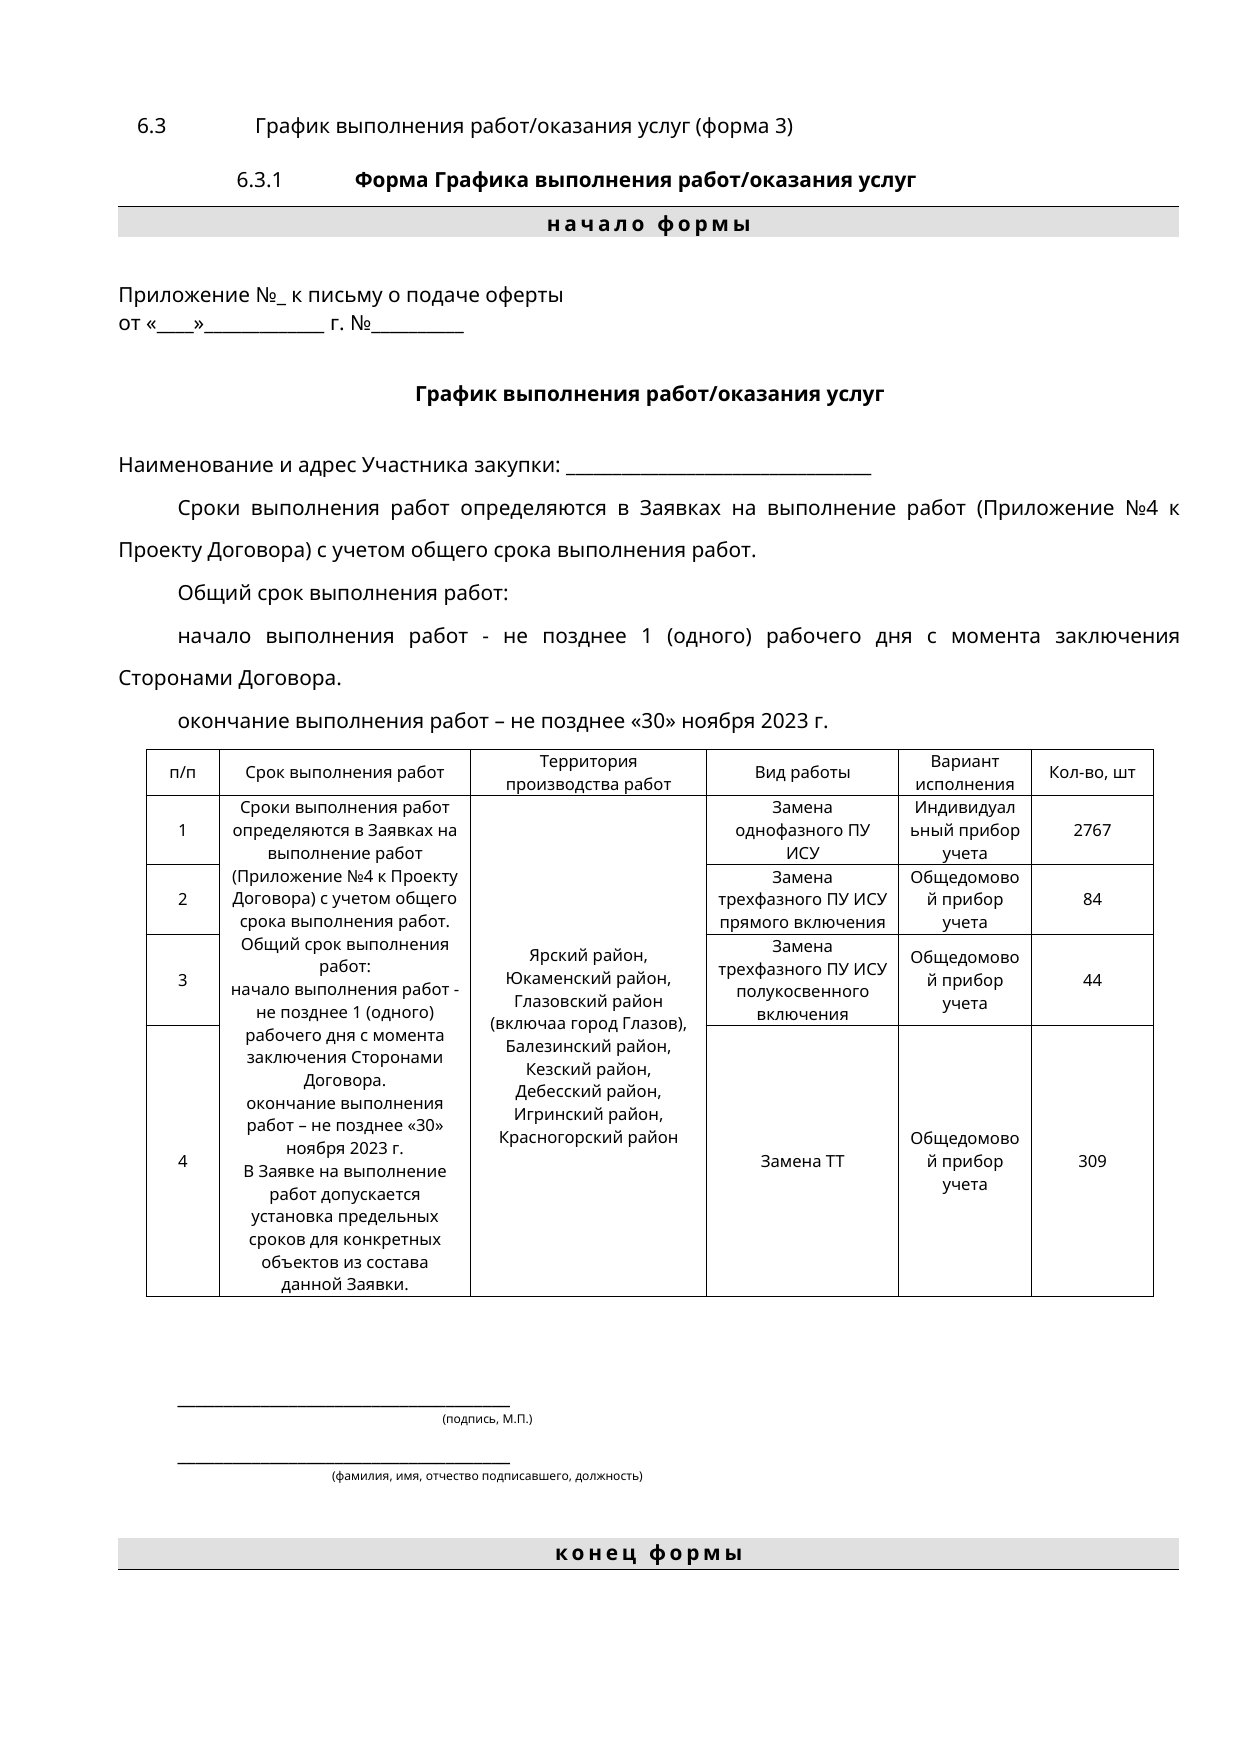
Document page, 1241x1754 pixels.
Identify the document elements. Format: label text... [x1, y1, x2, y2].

text ____________________________________ [118, 1382, 1181, 1410]
table_cell 2767 [1032, 796, 1153, 864]
text ____________________________________ [118, 1439, 1181, 1467]
table_cell Замена трехфазного ПУ ИСУ прямого включения [707, 865, 898, 933]
text окончание выполнения работ – не позднее «30» ноября 2023 г. [118, 706, 1181, 734]
table_cell 309 [1032, 1026, 1153, 1296]
table_cell 84 [1032, 865, 1153, 933]
table_cell Ярский район, Юкаменский район, Глазовский район (включаа город Глазов), Балезинский район, Кезский район, Дебесский район, Игринский район, Красногорский район [471, 796, 706, 1296]
text начало формы [118, 207, 1179, 237]
table_cell 2 [147, 865, 219, 933]
text Приложение №_ к письму о подаче оферты от «____»_____________ г. №__________ [118, 280, 1181, 337]
text (фамилия, имя, отчество подписавшего, должность) [118, 1467, 797, 1496]
table_cell Общедомовой прибор учета [899, 1026, 1031, 1296]
table_header Кол-во, шт [1032, 750, 1153, 795]
table_cell Замена трехфазного ПУ ИСУ полукосвенного включения [707, 935, 898, 1025]
text График выполнения работ/оказания услуг [118, 379, 1181, 408]
table_header п/п [147, 750, 219, 795]
table_cell Индивидуальный прибор учета [899, 796, 1031, 864]
table_cell 44 [1032, 935, 1153, 1025]
text Наименование и адрес Участника закупки: _________________________________ [118, 450, 1181, 479]
table_cell Замена ТТ [707, 1026, 898, 1296]
table_cell Сроки выполнения работ определяются в Заявках на выполнение работ (Приложение №4 к Проекту Договора) с учетом общего срока выполнения работ. Общий срок выполнения работ: начало выполнения работ - не позднее 1 (одного) рабочего дня с момента заключения Сторонами Договора. окончание выполнения работ – не позднее «30» ноября 2023 г. В Заявке на выполнение работ допускается установка предельных сроков для конкретных объектов из состава данной Заявки. [220, 796, 470, 1296]
table_header Срок выполнения работ [220, 750, 470, 795]
table_header Территория производства работ [471, 750, 706, 795]
table_cell 3 [147, 935, 219, 1025]
text конец формы [118, 1538, 1179, 1569]
table_cell 4 [147, 1026, 219, 1296]
table_header Вариант исполнения [899, 750, 1031, 795]
text (подпись, М.П.) [118, 1410, 797, 1439]
subtitle График выполнения работ/оказания услуг (форма 3) [137, 111, 1181, 140]
table_header Вид работы [707, 750, 898, 795]
table_cell Общедомовой прибор учета [899, 935, 1031, 1025]
table_cell Замена однофазного ПУ ИСУ [707, 796, 898, 864]
text Общий срок выполнения работ: [118, 578, 1181, 607]
table_cell Общедомовой прибор учета [899, 865, 1031, 933]
text Сроки выполнения работ определяются в Заявках на выполнение работ (Приложение №4 к Проекту Договора) с учетом общего срока выполнения работ. [118, 493, 1181, 564]
text начало выполнения работ - не позднее 1 (одного) рабочего дня с момента заключения Сторонами Договора. [118, 621, 1181, 692]
list Форма Графика выполнения работ/оказания услуг [236, 165, 1181, 193]
table_cell 1 [147, 796, 219, 864]
